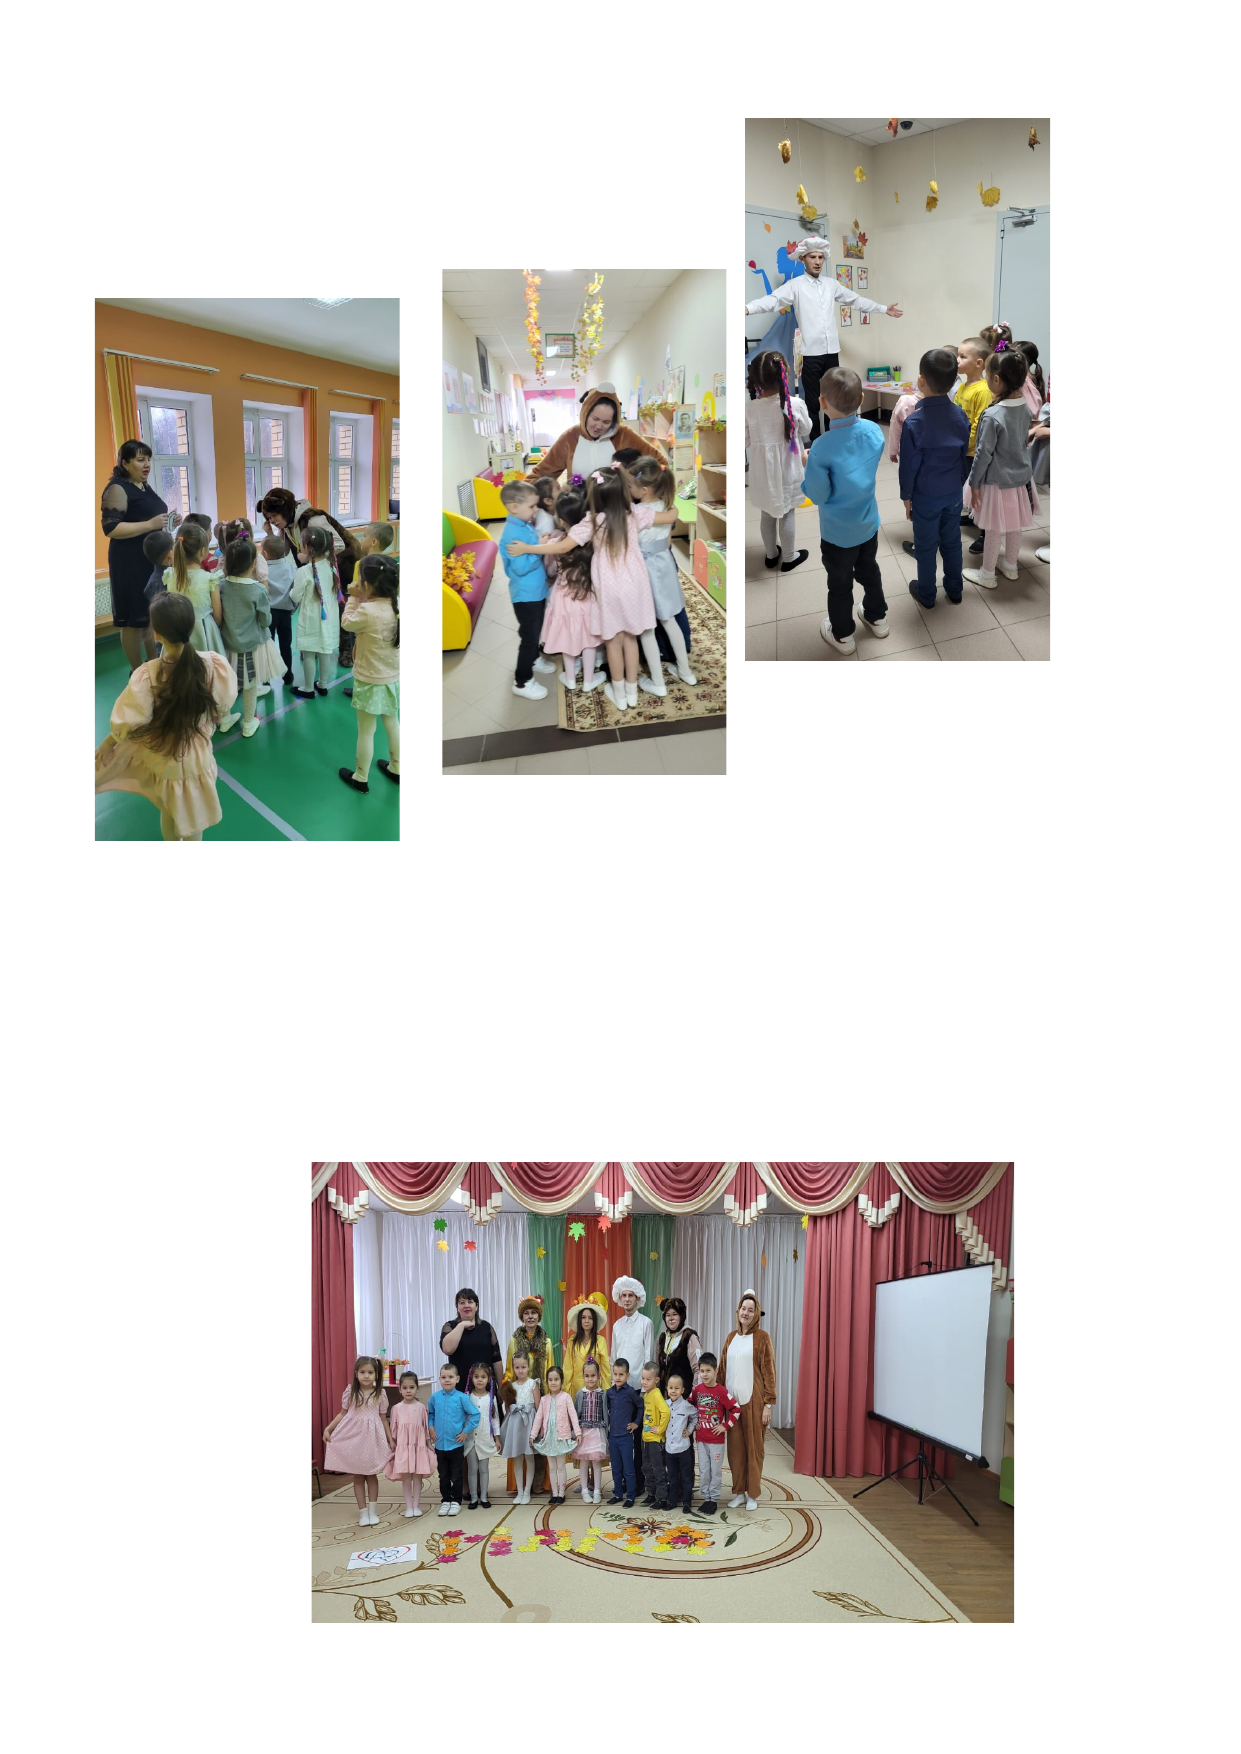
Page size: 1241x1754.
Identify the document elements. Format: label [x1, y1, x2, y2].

picture [311, 1162, 1015, 1623]
picture [94, 298, 400, 841]
picture [442, 269, 727, 775]
picture [745, 118, 1051, 661]
